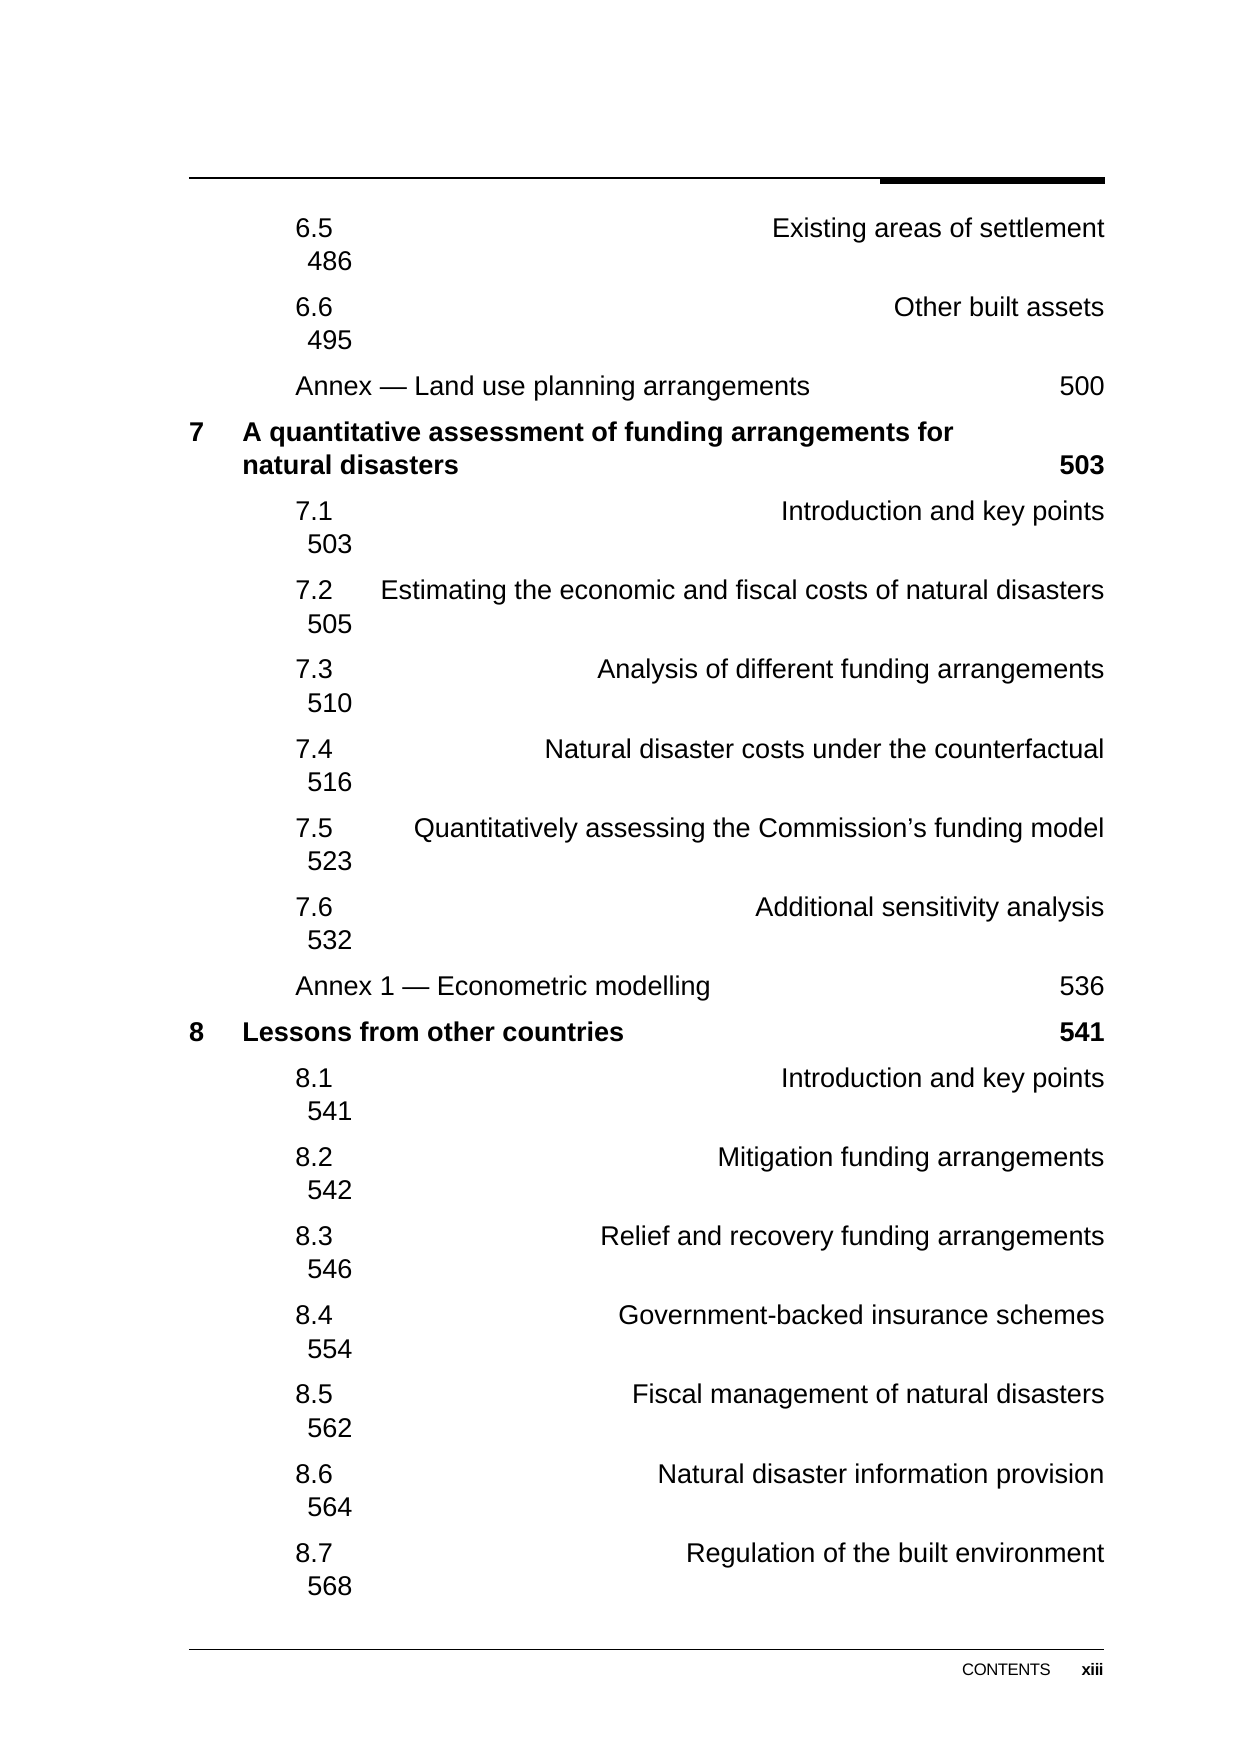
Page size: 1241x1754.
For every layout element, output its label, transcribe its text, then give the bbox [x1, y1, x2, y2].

text 7.2 Estimating the economic and fiscal costs of natural disasters 505 [295, 573, 1104, 640]
text 7.1 Introduction and key points 503 [295, 494, 1104, 561]
text 6.6 Other built assets 495 [295, 290, 1104, 356]
text Annex — Land use planning arrangements 500 [295, 369, 1104, 402]
text Annex 1 — Econometric modelling 536 [295, 969, 1104, 1002]
text 7.6 Additional sensitivity analysis 532 [295, 890, 1104, 956]
text 7 A quantitative assessment of funding arrangements for natural disasters 503 [189, 415, 1016, 481]
text 8.5 Fiscal management of natural disasters 562 [295, 1377, 1104, 1444]
text 7.4 Natural disaster costs under the counterfactual 516 [295, 731, 1104, 798]
text 7.3 Analysis of different funding arrangements 510 [295, 652, 1104, 719]
text 8.7 Regulation of the built environment 568 [295, 1536, 1104, 1602]
text 8 Lessons from other countries 541 [189, 1015, 1016, 1048]
text 8.2 Mitigation funding arrangements 542 [295, 1140, 1104, 1206]
text 8.3 Relief and recovery funding arrangements 546 [295, 1219, 1104, 1286]
text 8.1 Introduction and key points 541 [295, 1061, 1104, 1127]
text 8.4 Government-backed insurance schemes 554 [295, 1298, 1104, 1365]
text 6.5 Existing areas of settlement 486 [295, 211, 1104, 277]
text 7.5 Quantitatively assessing the Commission’s funding model 523 [295, 811, 1104, 877]
text 8.6 Natural disaster information provision 564 [295, 1456, 1104, 1523]
